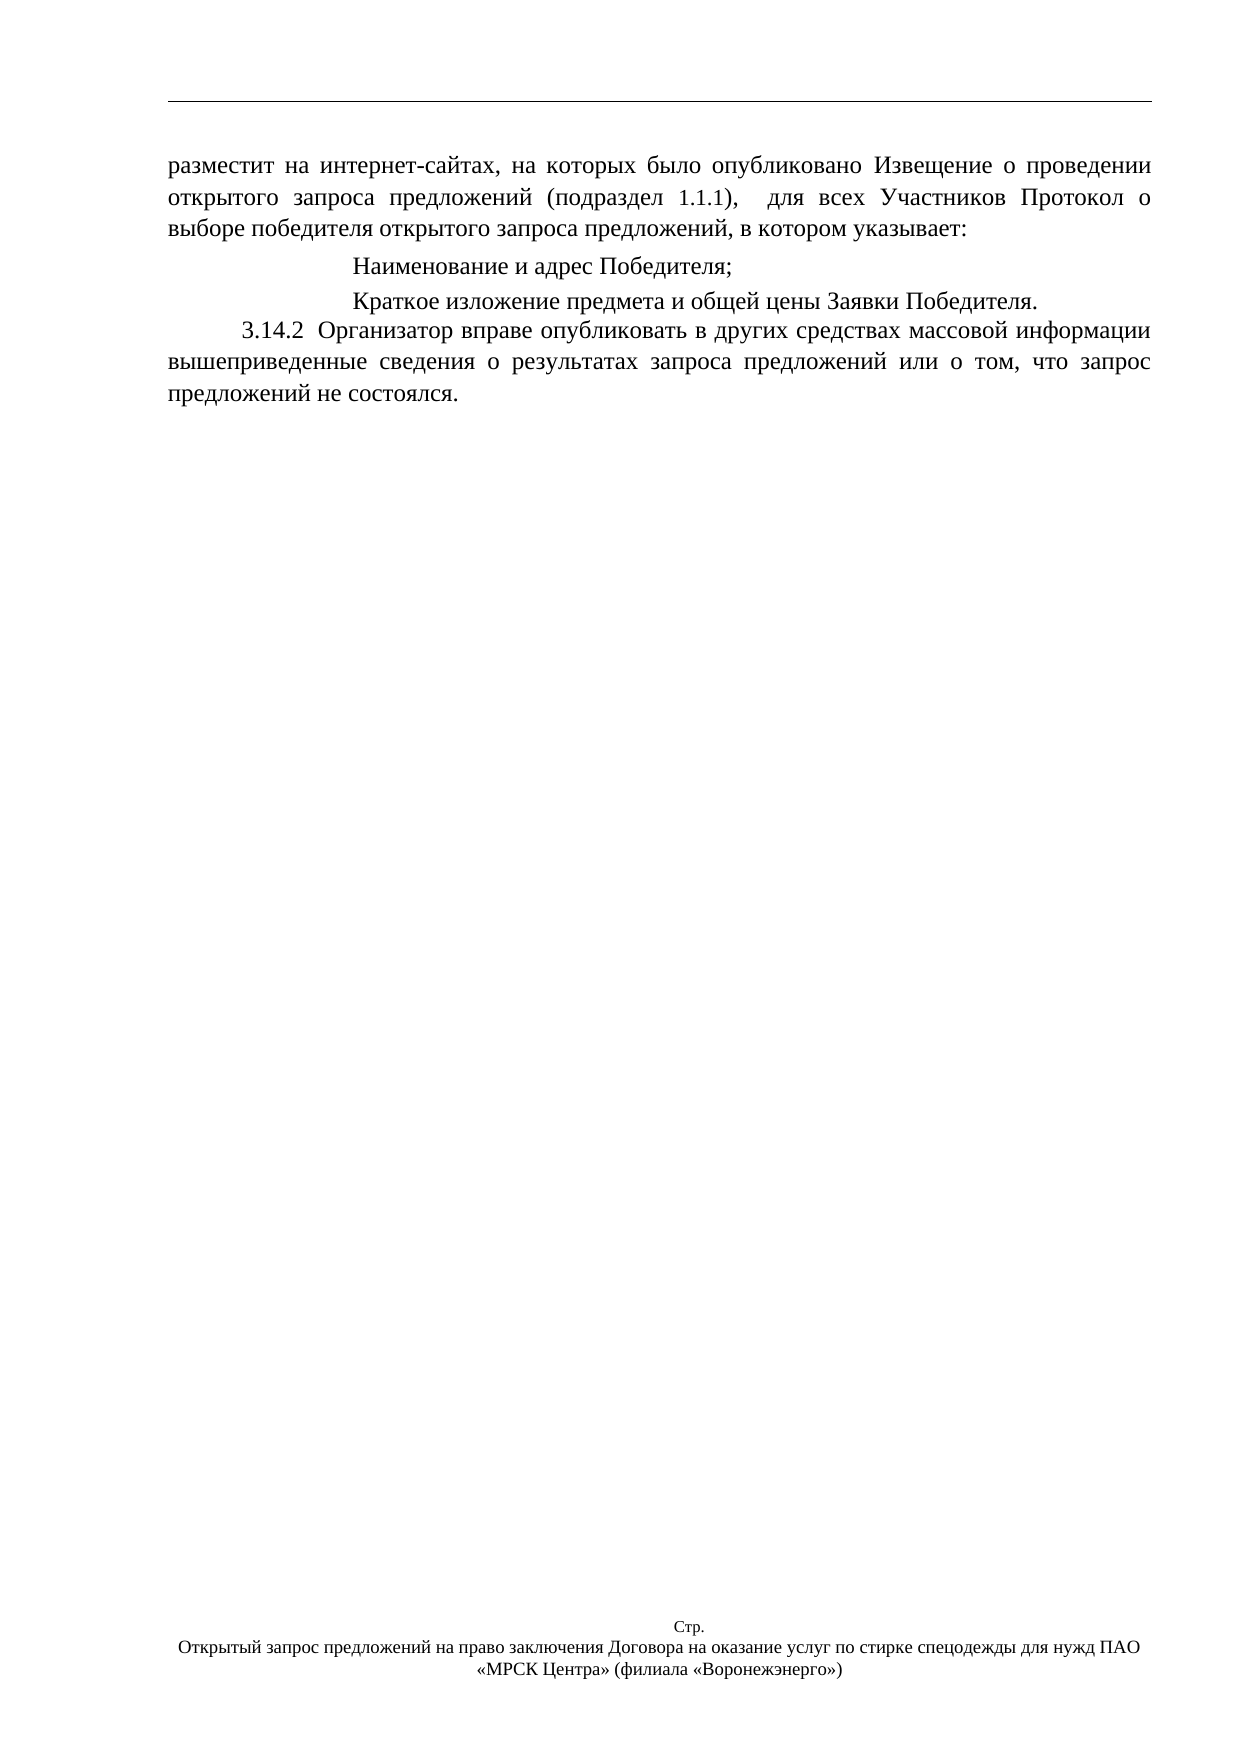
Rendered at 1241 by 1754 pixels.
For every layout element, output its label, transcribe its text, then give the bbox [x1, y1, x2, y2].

text 3.14.2 Организатор вправе опубликовать в других средствах массовой информации вышеприведенные сведения о результатах запроса предложений или о том, что запрос предложений не состоялся. [168, 315, 1152, 407]
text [168, 150, 1152, 242]
list Наименование и адрес Победителя; [352, 251, 1166, 280]
list Краткое изложение предмета и общей цены Заявки Победителя. [352, 286, 1166, 315]
